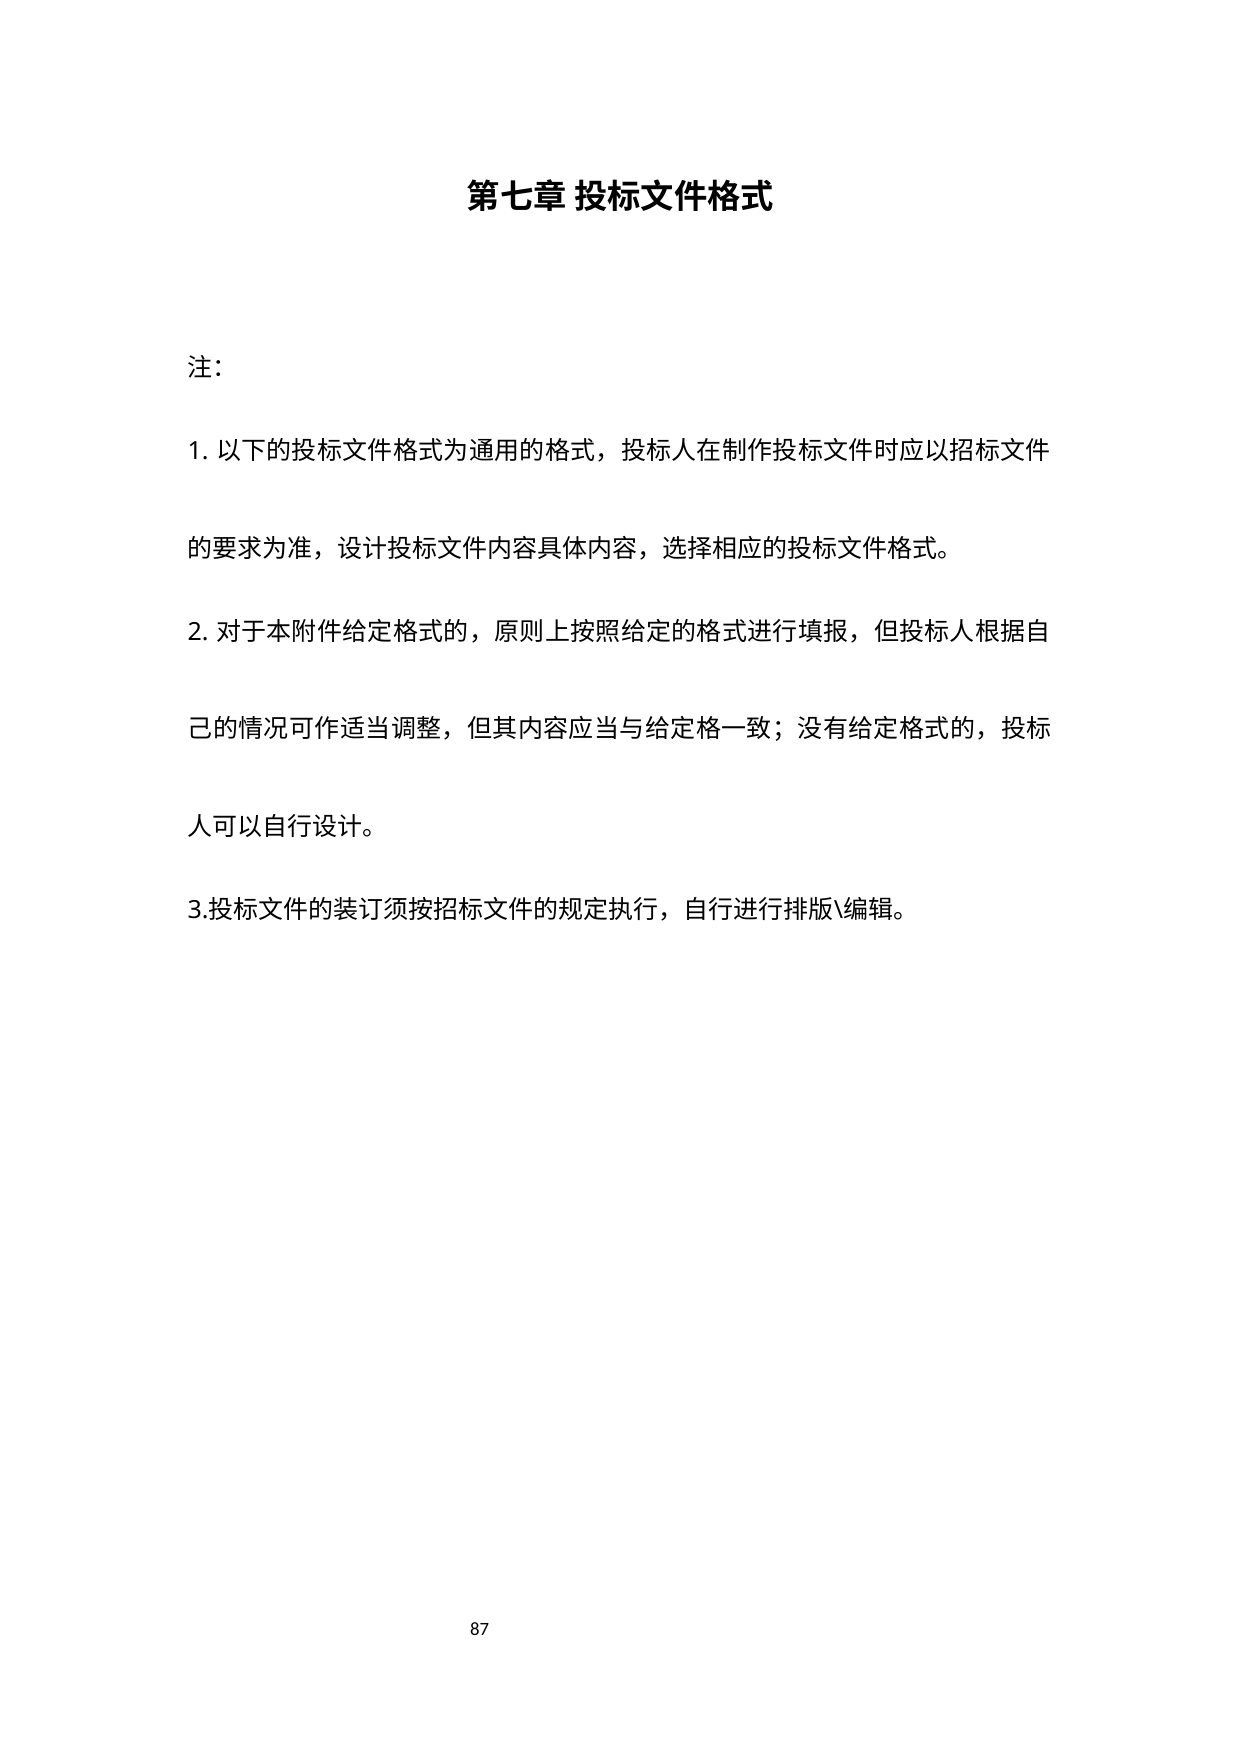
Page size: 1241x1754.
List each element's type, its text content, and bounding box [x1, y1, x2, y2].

text 注： [187, 333, 1053, 398]
text 2. 对于本附件给定格式的，原则上按照给定的格式进行填报，但投标人根据自己的情况可作适当调整，但其内容应当与给定格一致；没有给定格式的，投标人可以自行设计。 [187, 597, 1053, 857]
subtitle 第七章 投标文件格式 [187, 162, 1053, 227]
text 3.投标文件的装订须按招标文件的规定执行，自行进行排版\编辑。 [187, 875, 1053, 940]
text 1. 以下的投标文件格式为通用的格式，投标人在制作投标文件时应以招标文件的要求为准，设计投标文件内容具体内容，选择相应的投标文件格式。 [187, 416, 1053, 579]
